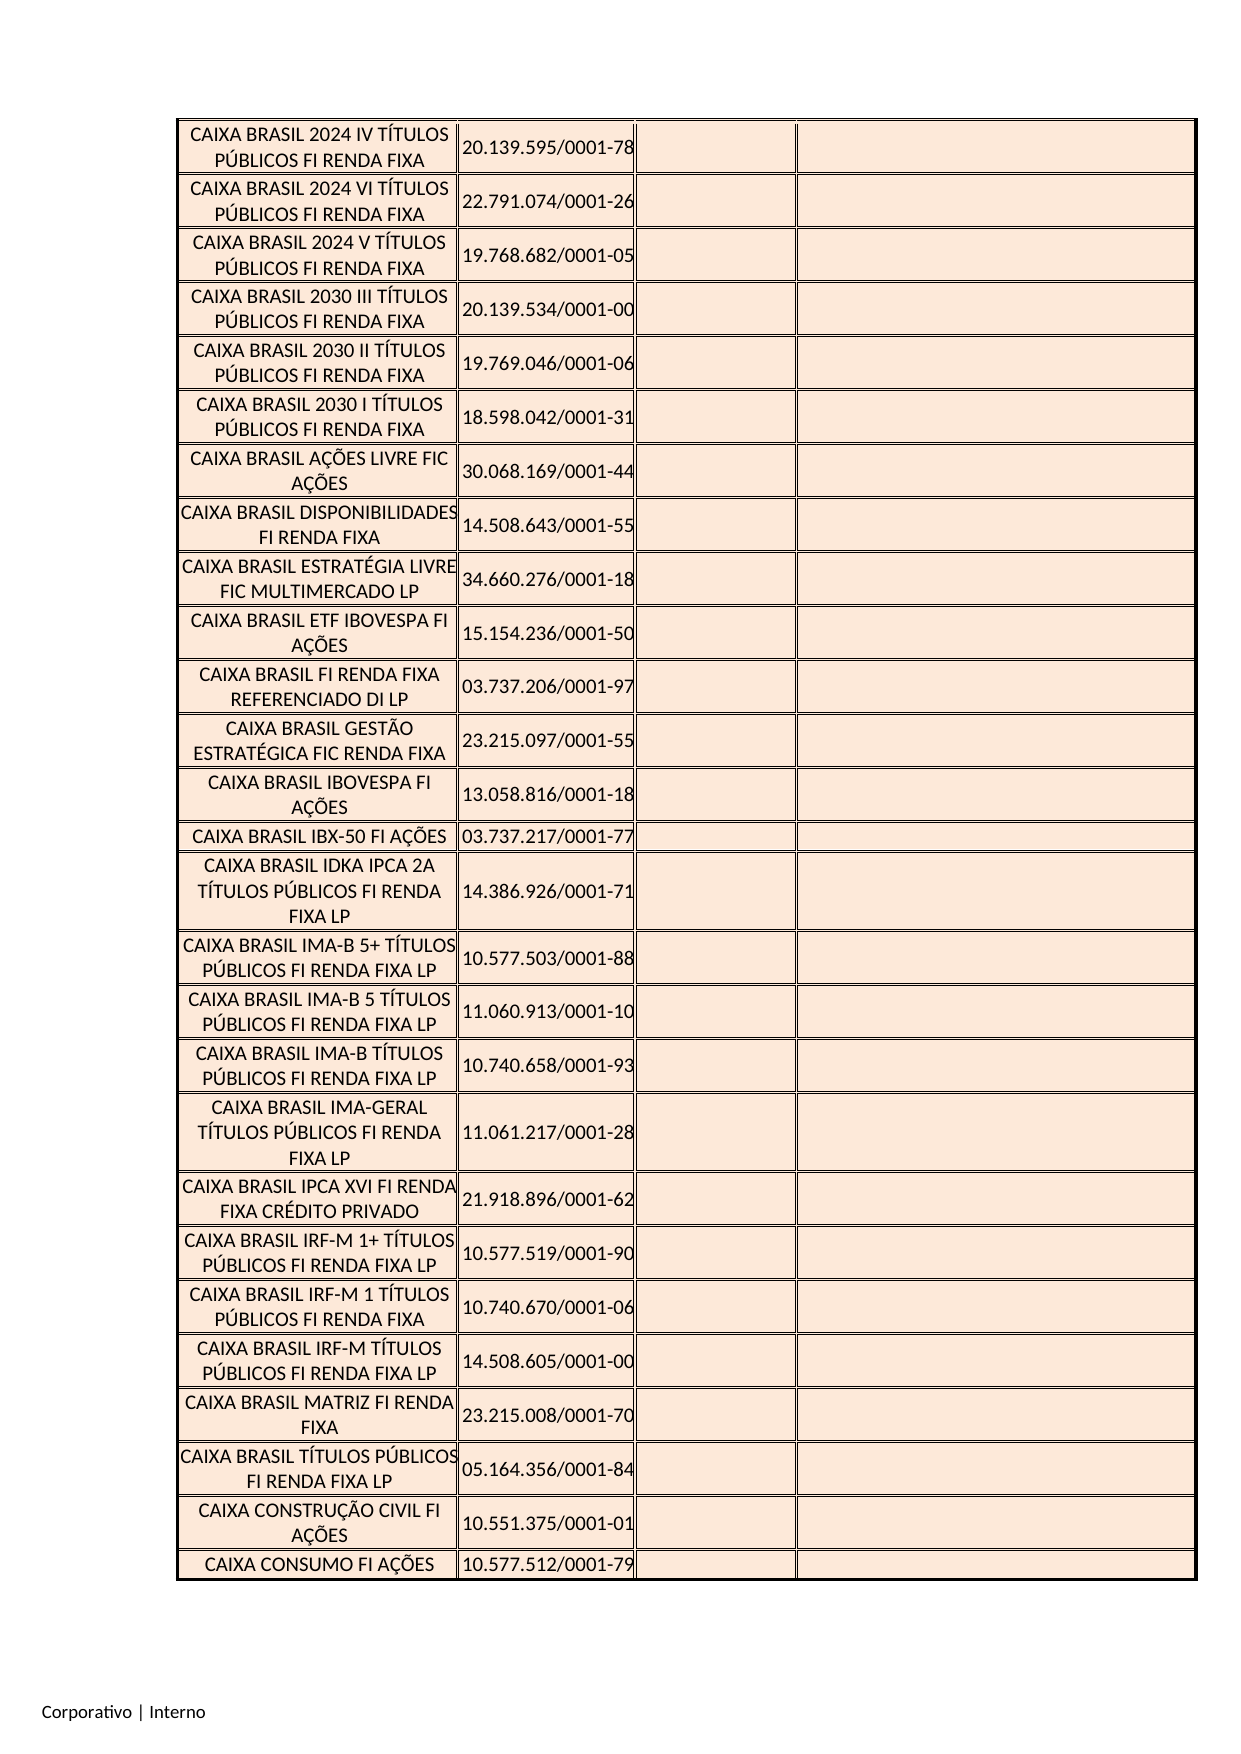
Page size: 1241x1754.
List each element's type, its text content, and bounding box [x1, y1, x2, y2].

table_cell [796, 121, 1194, 172]
table_cell 19.768.682/0001-05 [459, 229, 633, 280]
table_cell 03.737.206/0001-97 [459, 661, 633, 712]
table_cell [637, 853, 795, 929]
table_cell [798, 715, 1194, 766]
table_cell [798, 1551, 1194, 1578]
table_cell [798, 1443, 1194, 1494]
table_cell CAIXA BRASIL 2030 III TÍTULOS PÚBLICOS FI RENDA FIXA [179, 283, 456, 334]
table_cell [637, 553, 795, 604]
table_cell CAIXA BRASIL IBOVESPA FI AÇÕES [179, 769, 456, 820]
table_cell CAIXA BRASIL 2024 IV TÍTULOS PÚBLICOS FI RENDA FIXA [179, 119, 458, 172]
table_cell [637, 1094, 795, 1170]
table_cell [637, 1040, 795, 1091]
table_cell [637, 175, 795, 226]
table_cell [637, 391, 795, 442]
table_cell CAIXA BRASIL IMA-GERAL TÍTULOS PÚBLICOS FI RENDA FIXA LP [179, 1094, 456, 1170]
table_cell 18.598.042/0001-31 [459, 391, 633, 442]
table_cell [637, 283, 795, 334]
table_cell [798, 283, 1194, 334]
table_cell CAIXA BRASIL FI RENDA FIXA REFERENCIADO DI LP [179, 661, 456, 712]
table_cell 03.737.217/0001-77 [459, 823, 633, 849]
table_cell CAIXA BRASIL 2024 VI TÍTULOS PÚBLICOS FI RENDA FIXA [179, 175, 456, 226]
table_cell [798, 553, 1194, 604]
table_cell CAIXA BRASIL DISPONIBILIDADES FI RENDA FIXA [179, 499, 456, 550]
table_cell 14.508.605/0001-00 [459, 1335, 633, 1386]
table_cell [798, 1094, 1194, 1170]
table_cell [637, 1281, 795, 1332]
table_cell [637, 607, 795, 658]
table_cell 10.577.519/0001-90 [459, 1227, 633, 1278]
table_cell 14.386.926/0001-71 [459, 853, 633, 929]
table_cell [637, 1389, 795, 1440]
table_cell CAIXA BRASIL IMA-B 5+ TÍTULOS PÚBLICOS FI RENDA FIXA LP [179, 932, 456, 983]
table_cell 10.577.503/0001-88 [459, 932, 633, 983]
table_cell CAIXA BRASIL IPCA XVI FI RENDA FIXA CRÉDITO PRIVADO [179, 1173, 456, 1224]
table_cell CAIXA CONSTRUÇÃO CIVIL FI AÇÕES [179, 1497, 456, 1548]
table_cell [798, 391, 1194, 442]
table_cell [798, 1335, 1194, 1386]
table_cell [798, 337, 1194, 388]
table_cell CAIXA BRASIL TÍTULOS PÚBLICOS FI RENDA FIXA LP [179, 1443, 456, 1494]
table_cell 15.154.236/0001-50 [459, 607, 633, 658]
table_cell CAIXA BRASIL 2030 II TÍTULOS PÚBLICOS FI RENDA FIXA [179, 337, 456, 388]
table_cell [637, 1227, 795, 1278]
table_cell [798, 661, 1194, 712]
table_cell 10.740.670/0001-06 [459, 1281, 633, 1332]
table_cell [798, 1497, 1194, 1548]
table_cell 14.508.643/0001-55 [459, 499, 633, 550]
table_cell CAIXA BRASIL IDKA IPCA 2A TÍTULOS PÚBLICOS FI RENDA FIXA LP [179, 853, 456, 929]
table_cell [637, 715, 795, 766]
table_cell CAIXA BRASIL IRF-M TÍTULOS PÚBLICOS FI RENDA FIXA LP [179, 1335, 456, 1386]
table_cell 22.791.074/0001-26 [459, 175, 633, 226]
table_cell [798, 823, 1194, 849]
table_cell 19.769.046/0001-06 [459, 337, 633, 388]
table_cell CAIXA BRASIL 2030 I TÍTULOS PÚBLICOS FI RENDA FIXA [179, 391, 456, 442]
table_cell [637, 769, 795, 820]
table_cell 23.215.097/0001-55 [459, 715, 633, 766]
table_cell [798, 1040, 1194, 1091]
table_cell [798, 1227, 1194, 1278]
table_cell 11.061.217/0001-28 [459, 1094, 633, 1170]
table_cell [637, 1551, 795, 1578]
table_cell [637, 661, 795, 712]
table_cell CAIXA CONSUMO FI AÇÕES [179, 1551, 456, 1578]
table_cell [798, 853, 1194, 929]
table_cell [798, 986, 1194, 1037]
table_cell [798, 175, 1194, 226]
table_cell [637, 1173, 795, 1224]
table_cell [798, 1281, 1194, 1332]
table_cell [637, 932, 795, 983]
table_cell CAIXA BRASIL GESTÃO ESTRATÉGICA FIC RENDA FIXA [179, 715, 456, 766]
table_cell CAIXA BRASIL ESTRATÉGIA LIVRE FIC MULTIMERCADO LP [179, 553, 456, 604]
table_cell [637, 445, 795, 496]
table_cell [637, 986, 795, 1037]
table_cell 10.740.658/0001-93 [459, 1040, 633, 1091]
table_cell 21.918.896/0001-62 [459, 1173, 633, 1224]
table_cell 05.164.356/0001-84 [459, 1443, 633, 1494]
table_cell 13.058.816/0001-18 [459, 769, 633, 820]
table_cell [637, 337, 795, 388]
table_cell [798, 229, 1194, 280]
table_cell CAIXA BRASIL MATRIZ FI RENDA FIXA [179, 1389, 456, 1440]
table_cell [637, 1443, 795, 1494]
table_cell 20.139.534/0001-00 [459, 283, 633, 334]
table_cell [637, 499, 795, 550]
table_cell CAIXA BRASIL IRF-M 1 TÍTULOS PÚBLICOS FI RENDA FIXA [179, 1281, 456, 1332]
table_cell 10.551.375/0001-01 [459, 1497, 633, 1548]
table_cell [635, 121, 796, 172]
table_cell [798, 1173, 1194, 1224]
table_cell CAIXA BRASIL ETF IBOVESPA FI AÇÕES [179, 607, 456, 658]
table_cell 23.215.008/0001-70 [459, 1389, 633, 1440]
table_cell 30.068.169/0001-44 [459, 445, 633, 496]
table_cell 20.139.595/0001-78 [458, 119, 635, 172]
table_cell [798, 769, 1194, 820]
table_cell CAIXA BRASIL 2024 V TÍTULOS PÚBLICOS FI RENDA FIXA [179, 229, 456, 280]
table_cell 11.060.913/0001-10 [459, 986, 633, 1037]
table_cell [798, 445, 1194, 496]
table_cell [798, 932, 1194, 983]
table_cell 34.660.276/0001-18 [459, 553, 633, 604]
table_cell [637, 823, 795, 849]
table_cell CAIXA BRASIL IRF-M 1+ TÍTULOS PÚBLICOS FI RENDA FIXA LP [179, 1227, 456, 1278]
table_cell CAIXA BRASIL IMA-B 5 TÍTULOS PÚBLICOS FI RENDA FIXA LP [179, 986, 456, 1037]
table_cell [637, 1497, 795, 1548]
table_cell [637, 1335, 795, 1386]
table_cell CAIXA BRASIL IMA-B TÍTULOS PÚBLICOS FI RENDA FIXA LP [179, 1040, 456, 1091]
table_cell [637, 229, 795, 280]
table_cell [798, 607, 1194, 658]
table_cell [798, 499, 1194, 550]
table_cell [798, 1389, 1194, 1440]
table_cell CAIXA BRASIL IBX-50 FI AÇÕES [179, 823, 456, 849]
table_cell 10.577.512/0001-79 [459, 1551, 633, 1578]
table_cell CAIXA BRASIL AÇÕES LIVRE FIC AÇÕES [179, 445, 456, 496]
